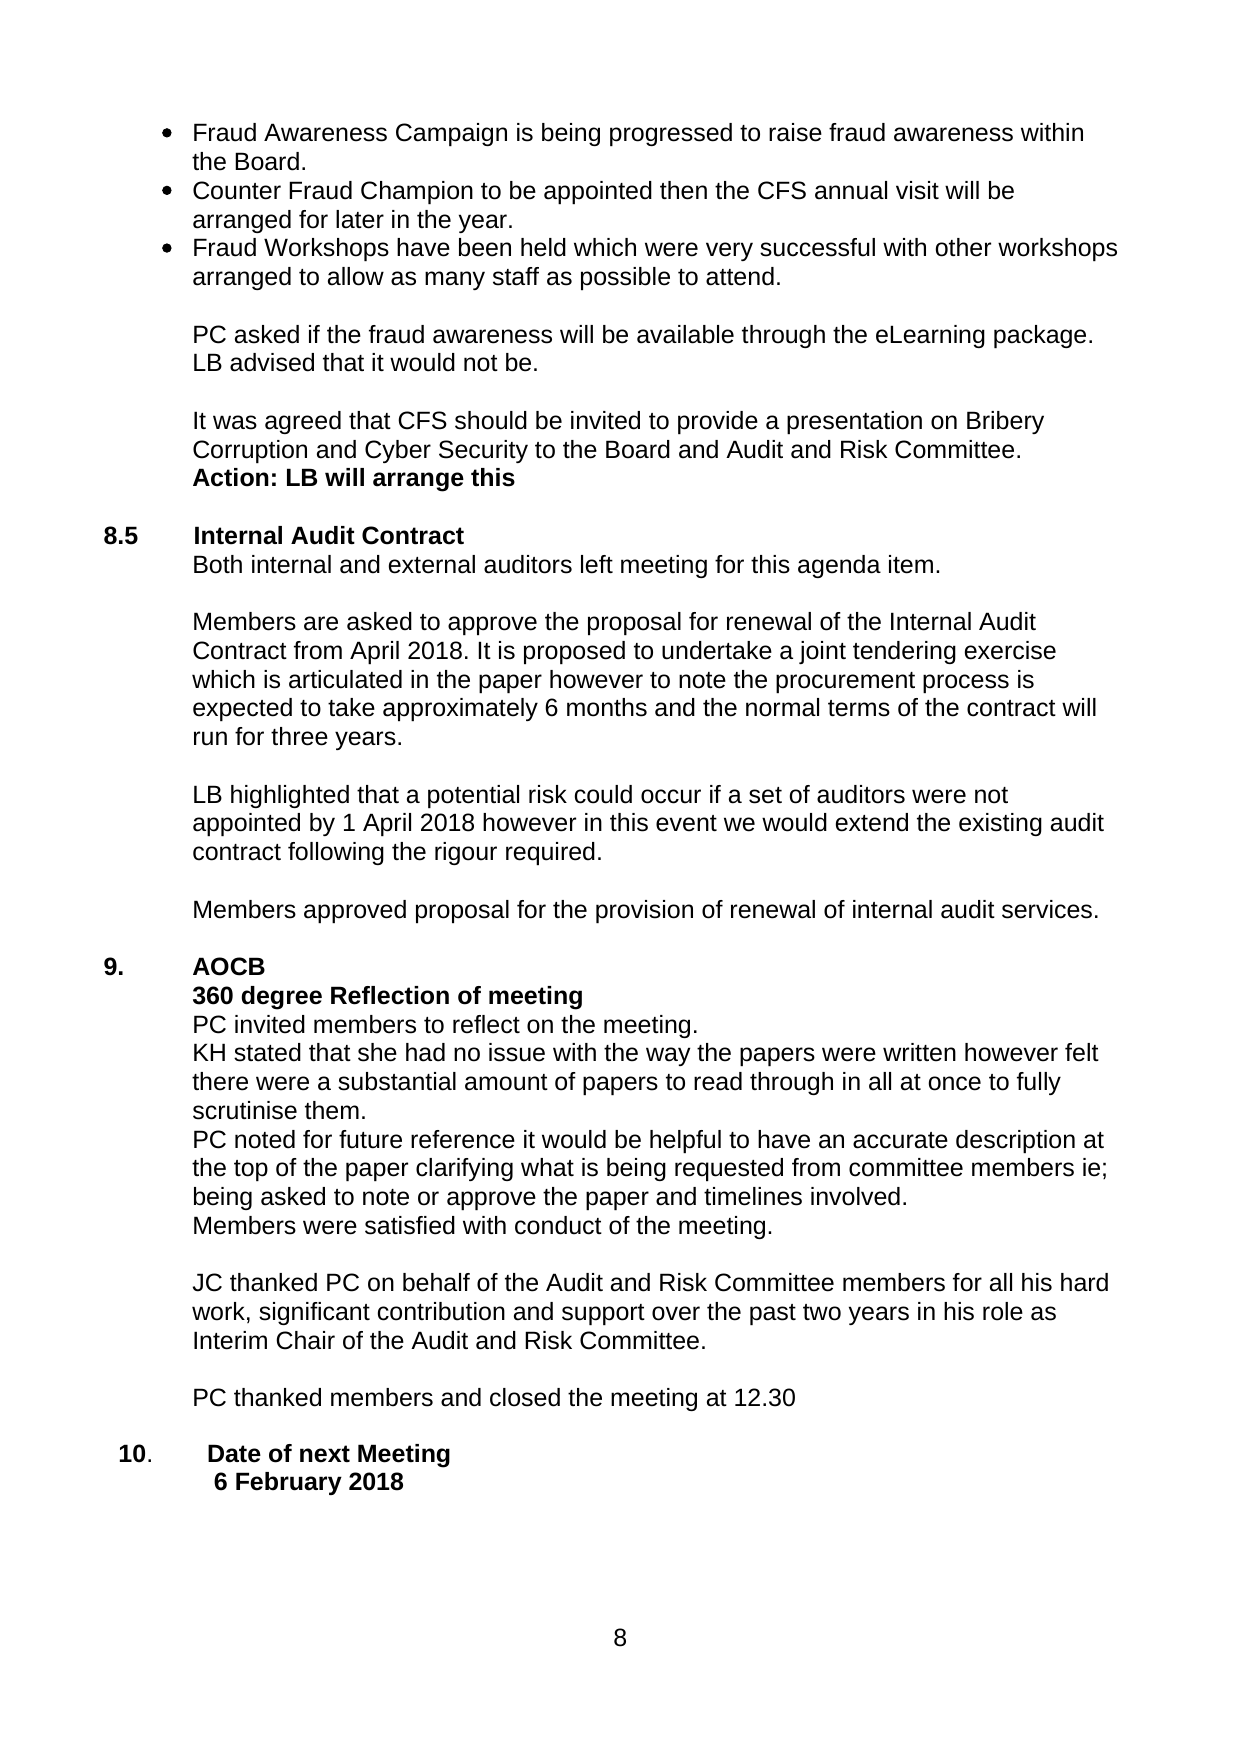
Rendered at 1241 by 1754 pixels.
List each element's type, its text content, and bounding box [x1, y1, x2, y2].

list Counter Fraud Champion to be appointed then the CFS annual visit will be arranged for later in the year. [162, 176, 1122, 233]
list It was agreed that CFS should be invited to provide a presentation on Bribery Corruption and Cyber Security to the Board and Audit and Risk Committee. Action: LB will arrange this [192, 406, 1122, 521]
title 9. AOCB 360 degree Reflection of meeting PC invited members to reflect on the meeting. KH stated that she had no issue with the way the papers were written however felt there were a substantial amount of papers to read through in all at once to fully scrutinise them. PC noted for future reference it would be helpful to have an accurate description at the top of the paper clarifying what is being requested from committee members ie; being asked to note or approve the paper and timelines involved. Members were satisfied with conduct of the meeting. JC thanked PC on behalf of the Audit and Risk Committee members for all his hard work, significant contribution and support over the past two years in his role as Interim Chair of the Audit and Risk Committee. PC thanked members and closed the meeting at 12.30 [103, 952, 1122, 1438]
list Fraud Awareness Campaign is being progressed to raise fraud awareness within the Board. [162, 118, 1122, 176]
text 8.5 Internal Audit Contract Both internal and external auditors left meeting for this agenda item. Members are asked to approve the proposal for renewal of the Internal Audit Contract from April 2018. It is proposed to undertake a joint tendering exercise which is articulated in the paper however to note the procurement process is expected to take approximately 6 months and the normal terms of the contract will run for three years. [103, 521, 1122, 751]
text LB highlighted that a potential risk could occur if a set of auditors were not appointed by 1 April 2018 however in this event we would extend the existing audit contract following the rigour required. Members approved proposal for the provision of renewal of internal audit services. [118, 780, 1122, 952]
list PC asked if the fraud awareness will be available through the eLearning package. LB advised that it would not be. [192, 320, 1122, 406]
list Fraud Workshops have been held which were very successful with other workshops arranged to allow as many staff as possible to attend. [162, 233, 1122, 291]
title 10. Date of next Meeting 6 February 2018 [118, 1438, 1122, 1496]
